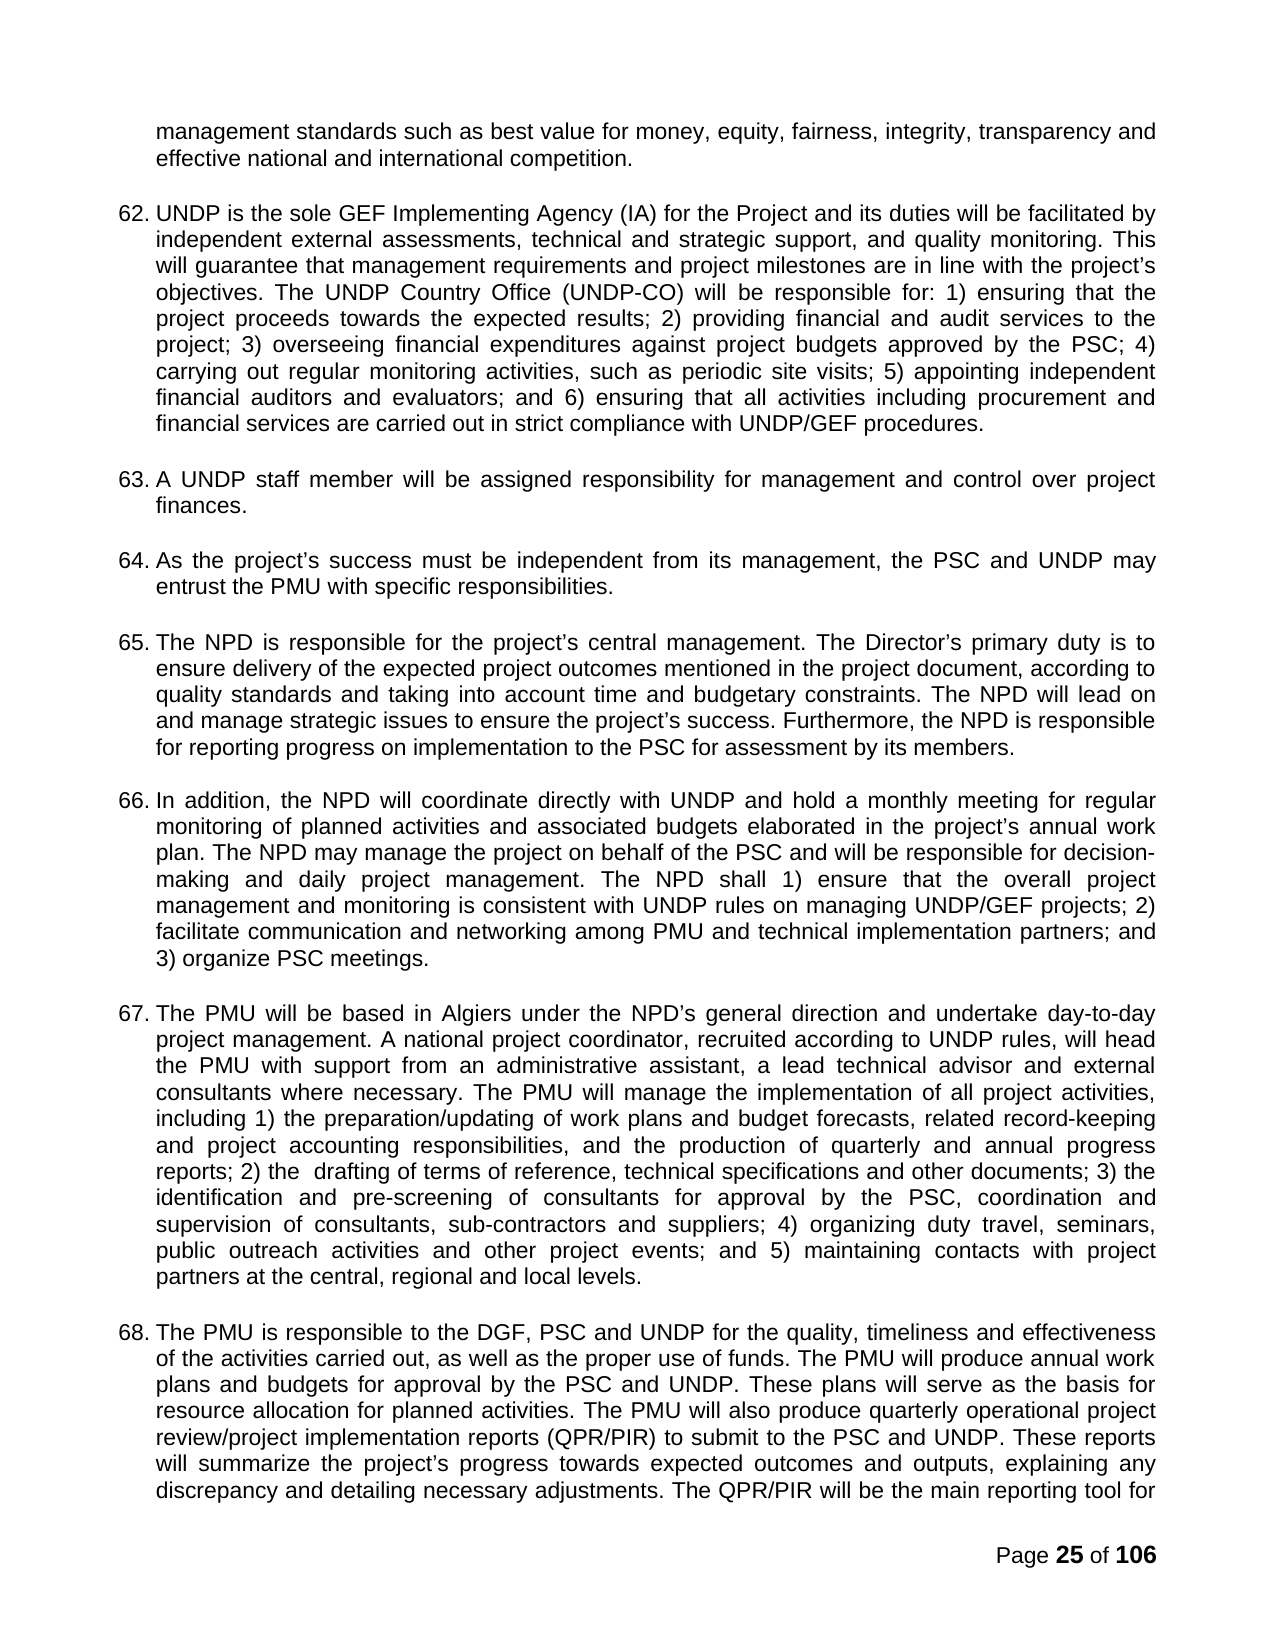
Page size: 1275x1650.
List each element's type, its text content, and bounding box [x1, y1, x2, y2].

text As the project’s success must be independent from its management, the PSC and UNDP may entrust the PMU with specific responsibilities. [118, 547, 1157, 600]
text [118, 1318, 1157, 1503]
text The NPD is responsible for the project’s central management. The Director’s primary duty is to ensure delivery of the expected project outcomes mentioned in the project document, according to quality standards and taking into account time and budgetary constraints. The NPD will lead on and manage strategic issues to ensure the project’s success. Furthermore, the NPD is responsible for reporting progress on implementation to the PSC for assessment by its members. [118, 628, 1157, 760]
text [118, 118, 1157, 171]
text UNDP is the sole GEF Implementing Agency (IA) for the Project and its duties will be facilitated by independent external assessments, technical and strategic support, and quality monitoring. This will guarantee that management requirements and project milestones are in line with the project’s objectives. The UNDP Country Office (UNDP-CO) will be responsible for: 1) ensuring that the project proceeds towards the expected results; 2) providing financial and audit services to the project; 3) overseeing financial expenditures against project budgets approved by the PSC; 4) carrying out regular monitoring activities, such as periodic site visits; 5) appointing independent financial auditors and evaluators; and 6) ensuring that all activities including procurement and financial services are carried out in strict compliance with UNDP/GEF procedures. [118, 199, 1157, 437]
text A UNDP staff member will be assigned responsibility for management and control over project finances. [118, 466, 1157, 518]
text In addition, the NPD will coordinate directly with UNDP and hold a monthly meeting for regular monitoring of planned activities and associated budgets elaborated in the project’s annual work plan. The NPD may manage the project on behalf of the PSC and will be responsible for decision-making and daily project management. The NPD shall 1) ensure that the overall project management and monitoring is consistent with UNDP rules on managing UNDP/GEF projects; 2) facilitate communication and networking among PMU and technical implementation partners; and 3) organize PSC meetings. [118, 787, 1157, 971]
text The PMU will be based in Algiers under the NPD’s general direction and undertake day-to-day project management. A national project coordinator, recruited according to UNDP rules, will head the PMU with support from an administrative assistant, a lead technical advisor and external consultants where necessary. The PMU will manage the implementation of all project activities, including 1) the preparation/updating of work plans and budget forecasts, related record-keeping and project accounting responsibilities, and the production of quarterly and annual progress reports; 2) the drafting of terms of reference, technical specifications and other documents; 3) the identification and pre-screening of consultants for approval by the PSC, coordination and supervision of consultants, sub-contractors and suppliers; 4) organizing duty travel, seminars, public outreach activities and other project events; and 5) maintaining contacts with project partners at the central, regional and local levels. [118, 1000, 1157, 1290]
